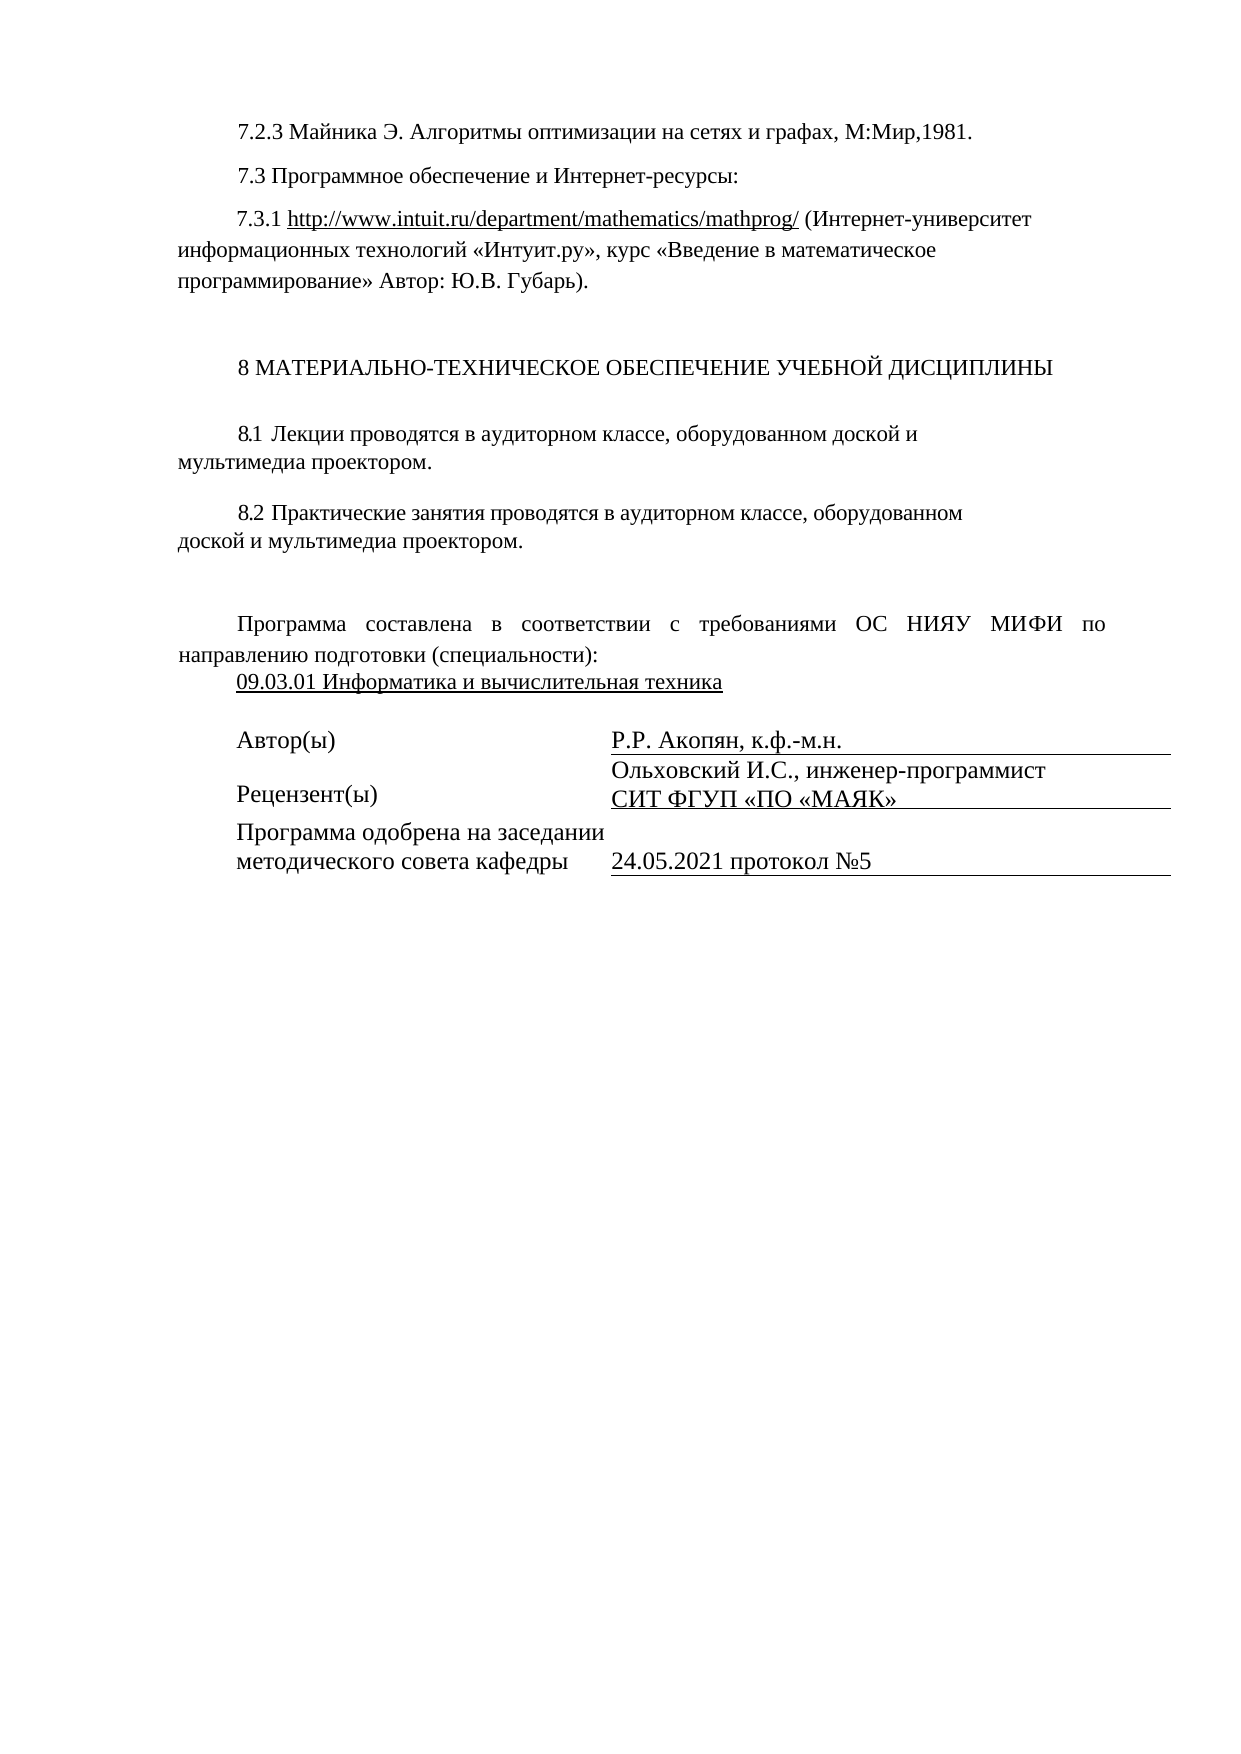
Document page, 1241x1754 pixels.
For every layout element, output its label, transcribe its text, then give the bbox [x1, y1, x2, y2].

text Программа составлена в соответствии с требованиями ОС НИЯУ МИФИ по направлению подготовки (специальности): [178, 606, 1106, 668]
table_cell Программа одобрена на заседании методического совета кафедры [236, 808, 611, 875]
table_header Автор(ы) [236, 700, 611, 754]
table_cell Ольховский И.С., инженер-программист СИТ ФГУП «ПО «МАЯК» [611, 755, 1171, 808]
text 7.3 Программное обеспечение и Интернет-ресурсы: [237, 162, 1152, 189]
text 09.03.01 Информатика и вычислительная техника [177, 668, 1152, 695]
text 7.2.3 Майника Э. Алгоритмы оптимизации на сетях и графах, М:Мир,1981. [237, 118, 1152, 144]
list Практические занятия проводятся в аудиторном классе, оборудованном доской и мультимедиа проектором. [178, 499, 1014, 554]
table_cell 24.05.2021 протокол №5 [611, 809, 1171, 875]
text 7.3.1 http://www.intuit.ru/department/mathematics/mathprog/ (Интернет-университет информационных технологий «Интуит.ру», курс «Введение в математическое программирование» Автор: Ю.В. Губарь). [177, 201, 1106, 294]
table_header P.P. Акопян, к.ф.-м.н. [611, 700, 1171, 754]
text 8 МАТЕРИАЛЬНО-ТЕХНИЧЕСКОЕ ОБЕСПЕЧЕНИЕ УЧЕБНОЙ ДИСЦИПЛИНЫ [238, 354, 1152, 381]
table_cell Рецензент(ы) [236, 754, 611, 808]
list Лекции проводятся в аудиторном классе, оборудованном доской и мультимедиа проектором. [178, 420, 1014, 475]
